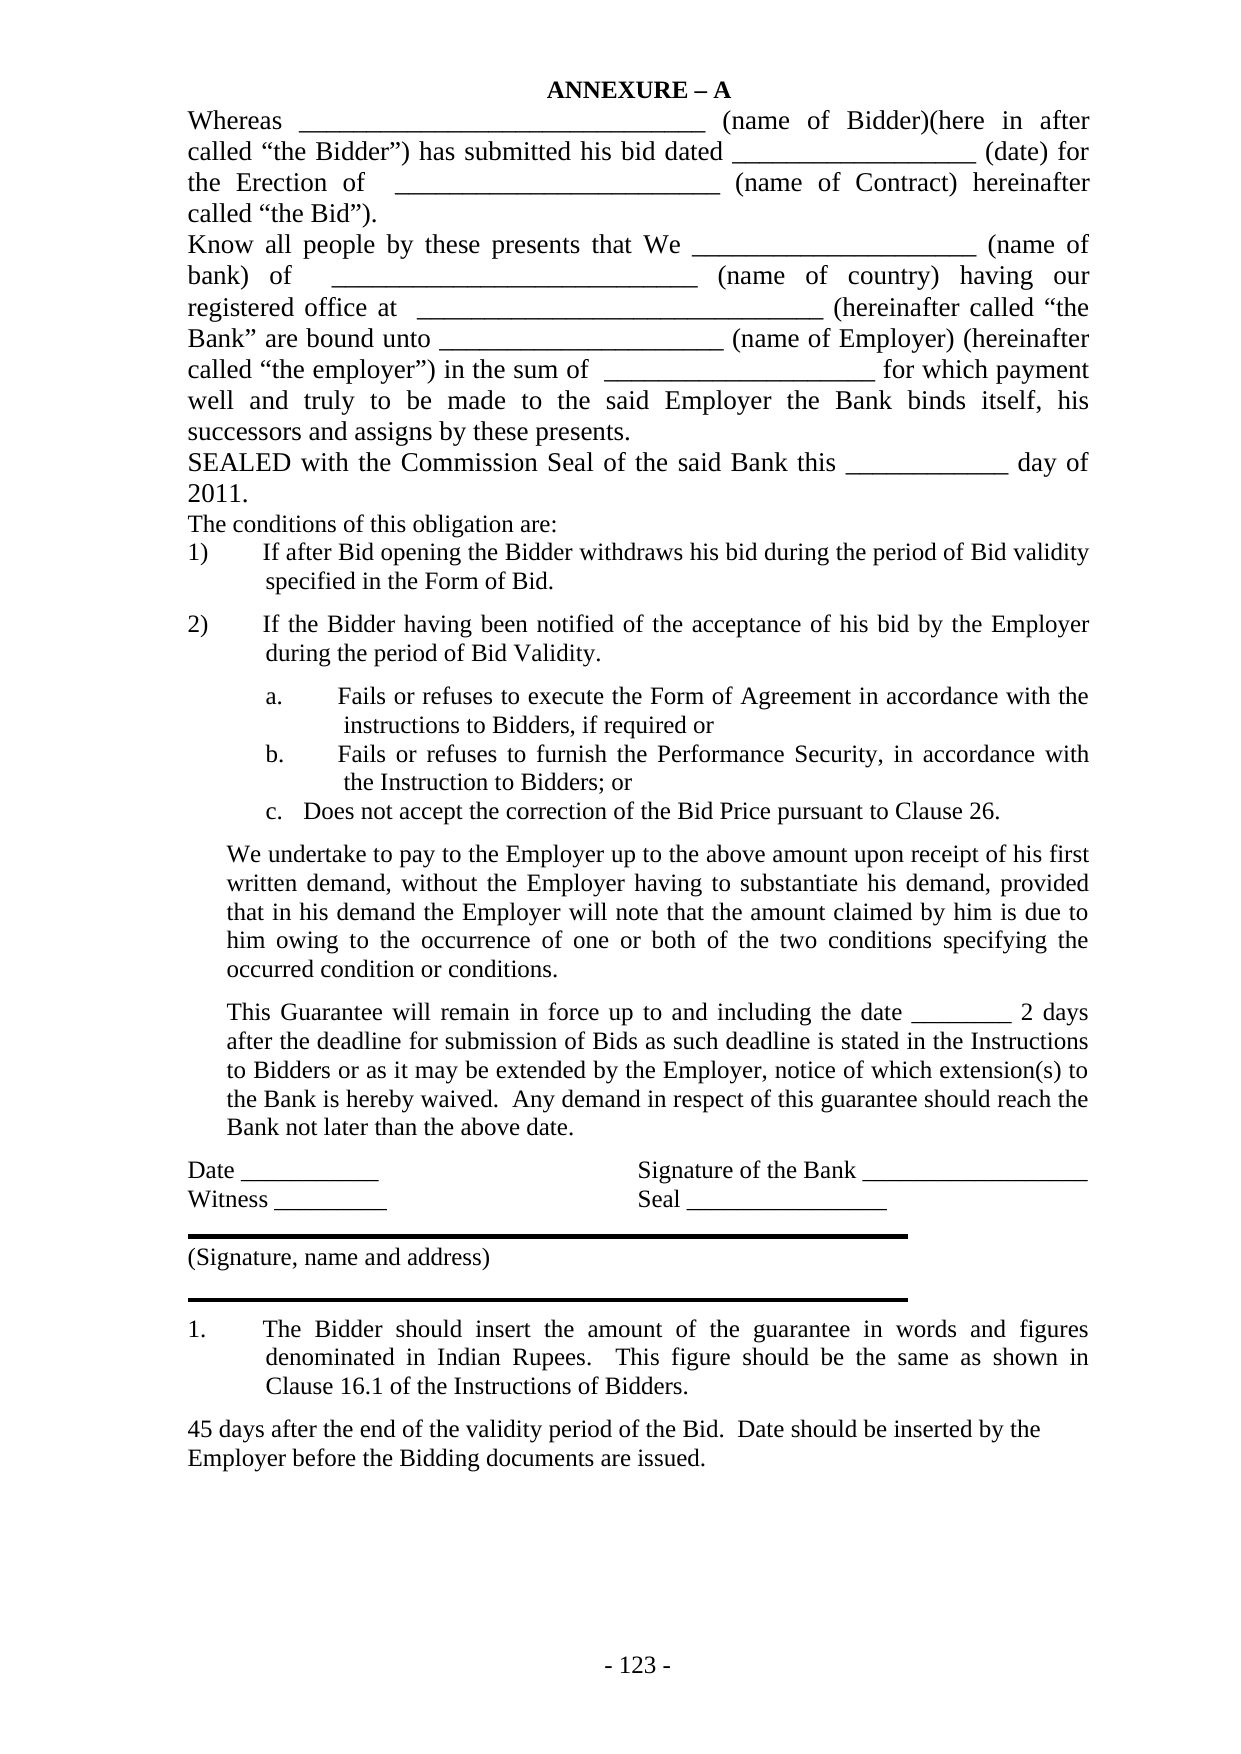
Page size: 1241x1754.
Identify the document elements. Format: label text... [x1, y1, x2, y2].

text Date ___________ Signature of the Bank __________________ [187, 1156, 1090, 1184]
text Witness _________ Seal ________________ [187, 1184, 1090, 1213]
list If the Bidder having been notified of the acceptance of his bid by the Employer during the period of Bid Validity. [187, 609, 1090, 667]
text This Guarantee will remain in force up to and including the date ________ 2 days after the deadline for submission of Bids as such deadline is stated in the Instructions to Bidders or as it may be extended by the Employer, notice of which extension(s) to the Bank is hereby waived. Any demand in respect of this guarantee should reach the Bank not later than the above date. [226, 997, 1090, 1141]
text 1) If after Bid opening the Bidder withdraws his bid during the period of Bid validity specified in the Form of Bid. [187, 537, 1090, 595]
list Does not accept the correction of the Bid Price pursuant to Clause 26. [265, 796, 1090, 825]
text The conditions of this obligation are: [187, 509, 1090, 537]
list Fails or refuses to furnish the Performance Security, in accordance with the Instruction to Bidders; or [265, 739, 1090, 796]
text Know all people by these presents that We _____________________ (name of bank) of ___________________________ (name of country) having our registered office at ______________________________ (hereinafter called “the Bank” are bound unto _____________________ (name of Employer) (hereinafter called “the employer”) in the sum of ____________________ for which payment well and truly to be made to the said Employer the Bank binds itself, his successors and assigns by these presents. [187, 228, 1090, 446]
list Fails or refuses to execute the Form of Agreement in accordance with the instructions to Bidders, if required or [265, 681, 1090, 739]
text Whereas ______________________________ (name of Bidder)(here in after called “the Bidder”) has submitted his bid dated __________________ (date) for the Erection of ________________________ (name of Contract) hereinafter called “the Bid”). [187, 104, 1090, 228]
text We undertake to pay to the Employer up to the above amount upon receipt of his first written demand, without the Employer having to substantiate his demand, provided that in his demand the Employer will note that the amount claimed by him is due to him owing to the occurrence of one or both of the two conditions specifying the occurred condition or conditions. [226, 839, 1090, 983]
subtitle ANNEXURE – A [187, 75, 1090, 104]
text SEALED with the Commission Seal of the said Bank this ____________ day of 2011. [187, 446, 1090, 509]
list The Bidder should insert the amount of the guarantee in words and figures denominated in Indian Rupees. This figure should be the same as shown in Clause 16.1 of the Instructions of Bidders. [187, 1314, 1090, 1400]
text (Signature, name and address) [187, 1242, 1090, 1271]
text 45 days after the end of the validity period of the Bid. Date should be inserted by the Employer before the Bidding documents are issued. [187, 1414, 1090, 1472]
